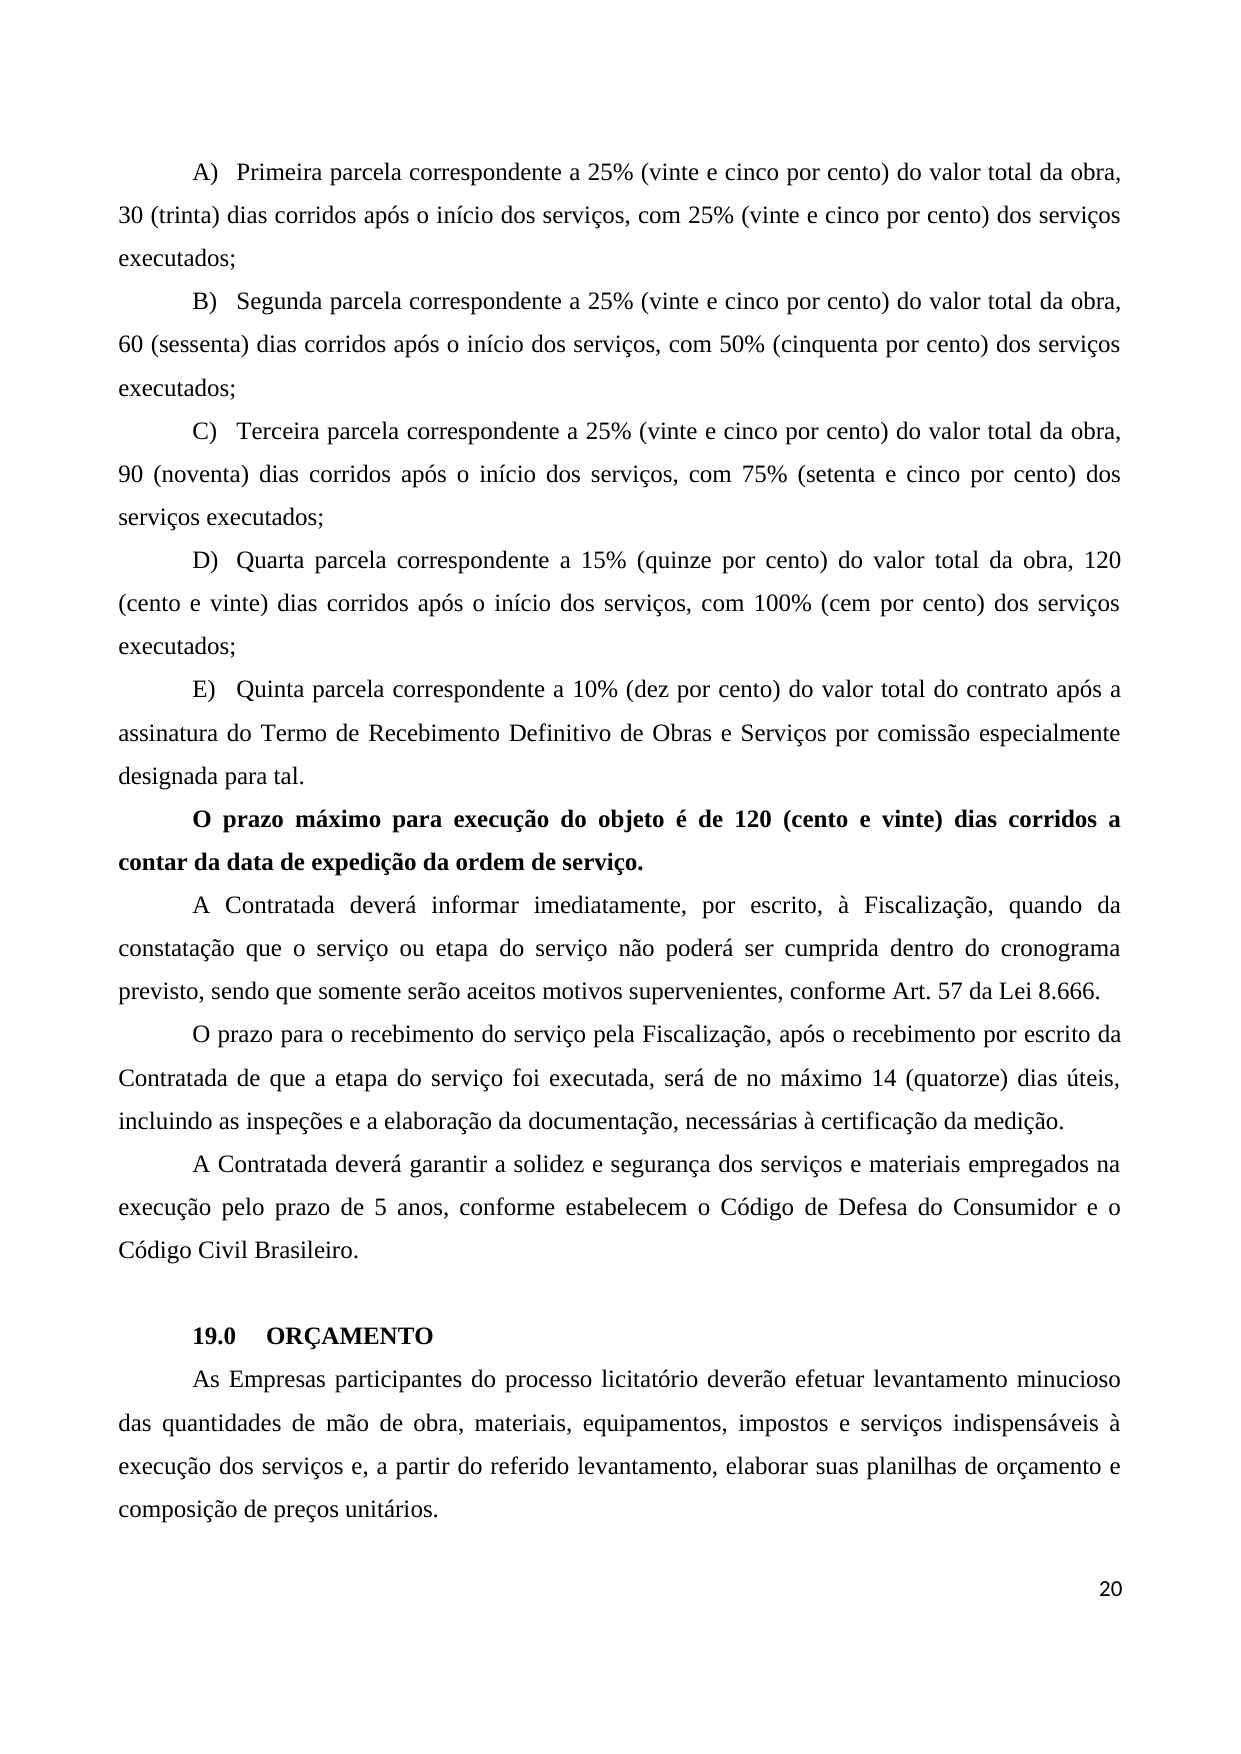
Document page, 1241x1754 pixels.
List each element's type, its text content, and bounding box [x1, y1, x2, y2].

list Quarta parcela correspondente a 15% (quinze por cento) do valor total da obra, 120 (cento e vinte) dias corridos após o início dos serviços, com 100% (cem por cento) dos serviços executados; [118, 545, 1122, 660]
list Terceira parcela correspondente a 25% (vinte e cinco por cento) do valor total da obra, 90 (noventa) dias corridos após o início dos serviços, com 75% (setenta e cinco por cento) dos serviços executados; [118, 416, 1122, 531]
list Quinta parcela correspondente a 10% (dez por cento) do valor total do contrato após a assinatura do Termo de Recebimento Definitivo de Obras e Serviços por comissão especialmente designada para tal. [118, 674, 1122, 789]
list Primeira parcela correspondente a 25% (vinte e cinco por cento) do valor total da obra, 30 (trinta) dias corridos após o início dos serviços, com 25% (vinte e cinco por cento) dos serviços executados; [118, 157, 1122, 272]
text O prazo máximo para execução do objeto é de 120 (cento e vinte) dias corridos a contar da data de expedição da ordem de serviço. [118, 804, 1122, 876]
text As Empresas participantes do processo licitatório deverão efetuar levantamento minucioso das quantidades de mão de obra, materiais, equipamentos, impostos e serviços indispensáveis à execução dos serviços e, a partir do referido levantamento, elaborar suas planilhas de orçamento e composição de preços unitários. [118, 1364, 1122, 1523]
list ORÇAMENTO [118, 1321, 1122, 1350]
text A Contratada deverá garantir a solidez e segurança dos serviços e materiais empregados na execução pelo prazo de 5 anos, conforme estabelecem o Código de Defesa do Consumidor e o Código Civil Brasileiro. [118, 1149, 1122, 1264]
list Segunda parcela correspondente a 25% (vinte e cinco por cento) do valor total da obra, 60 (sessenta) dias corridos após o início dos serviços, com 50% (cinquenta por cento) dos serviços executados; [118, 286, 1122, 401]
text O prazo para o recebimento do serviço pela Fiscalização, após o recebimento por escrito da Contratada de que a etapa do serviço foi executada, será de no máximo 14 (quatorze) dias úteis, incluindo as inspeções e a elaboração da documentação, necessárias à certificação da medição. [118, 1019, 1122, 1134]
text A Contratada deverá informar imediatamente, por escrito, à Fiscalização, quando da constatação que o serviço ou etapa do serviço não poderá ser cumprida dentro do cronograma previsto, sendo que somente serão aceitos motivos supervenientes, conforme Art. 57 da Lei 8.666. [118, 890, 1122, 1005]
